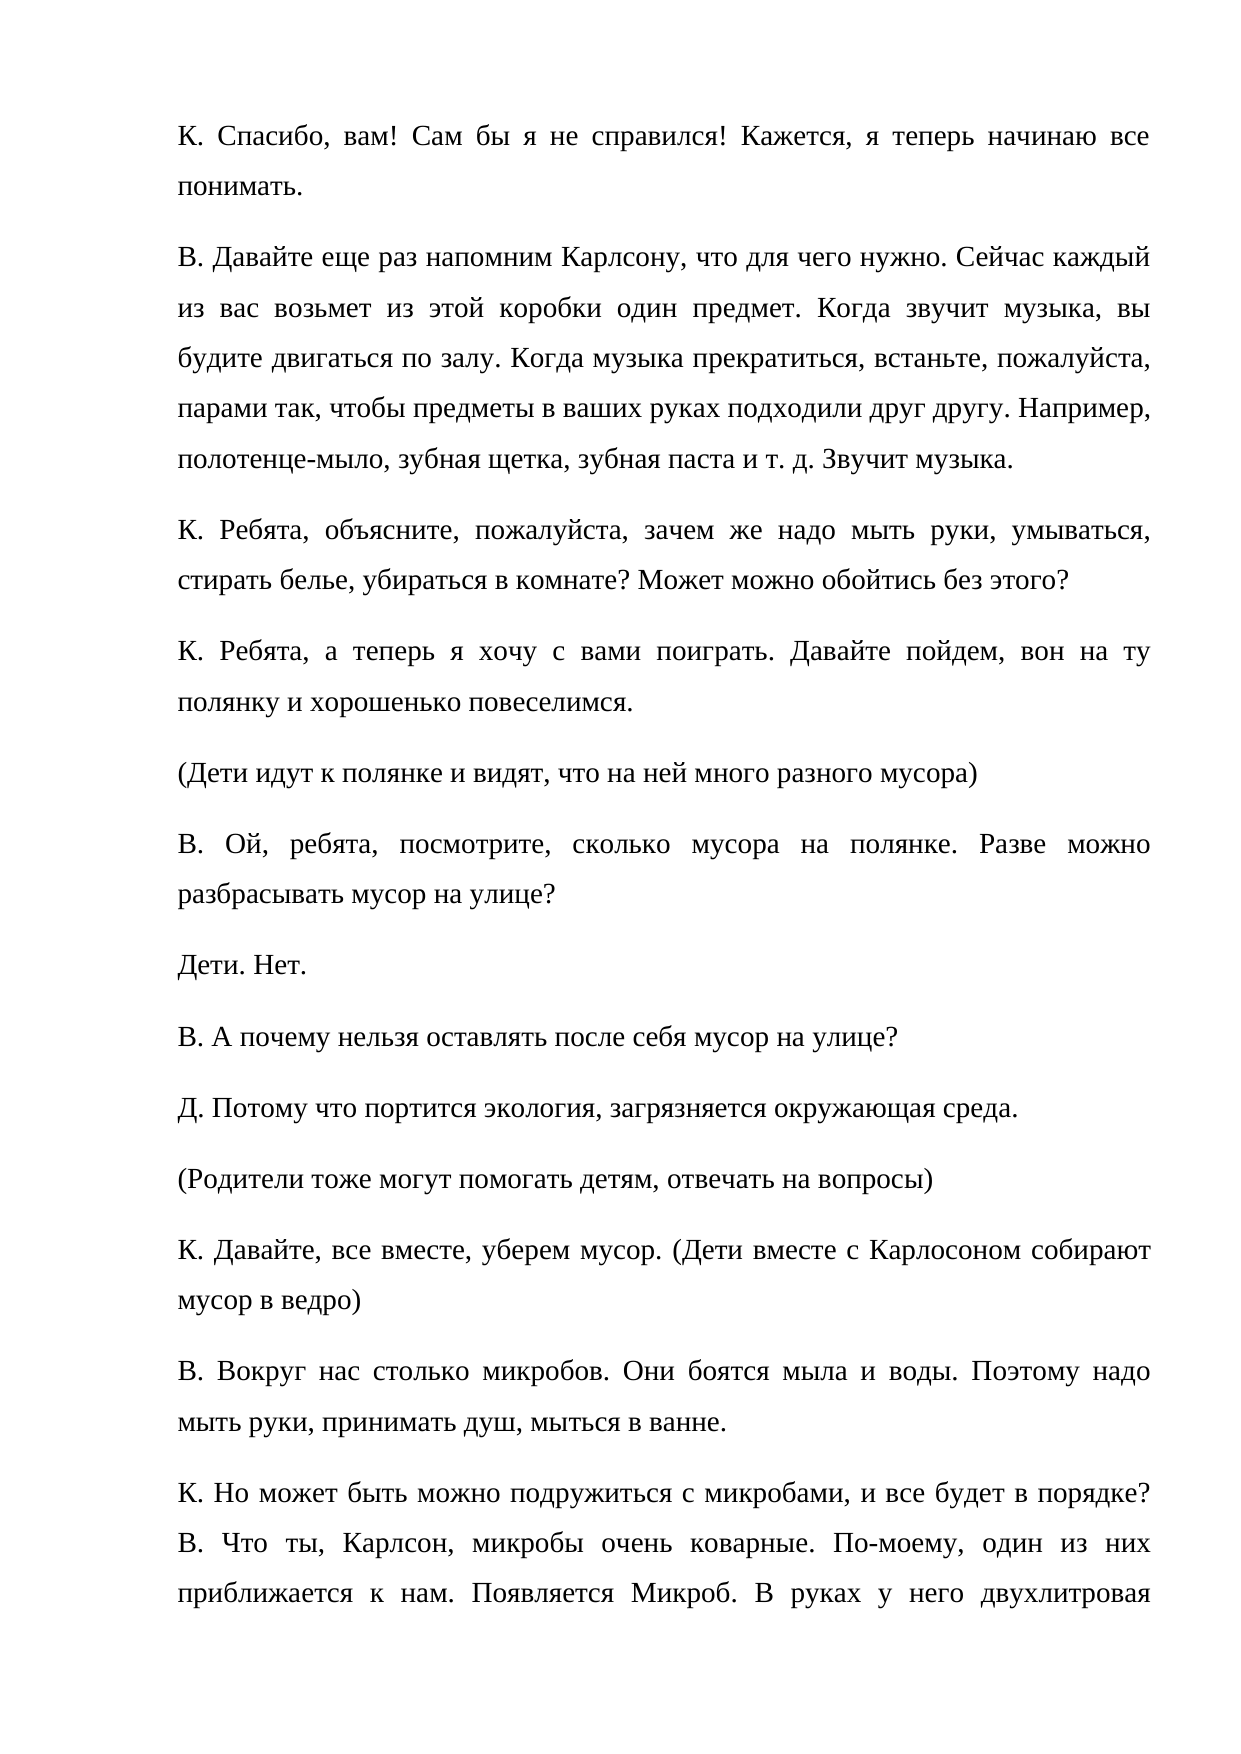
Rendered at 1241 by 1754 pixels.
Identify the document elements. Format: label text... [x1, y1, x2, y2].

text К. Спасибо, вам! Сам бы я не справился! Кажется, я теперь начинаю все понимать. [177, 118, 1152, 202]
text В. А почему нельзя оставлять после себя мусор на улице? [177, 1019, 1152, 1052]
text В. Ой, ребята, посмотрите, сколько мусора на полянке. Разве можно разбрасывать мусор на улице? [177, 826, 1152, 910]
text (Дети идут к полянке и видят, что на ней много разного мусора) [177, 755, 1152, 788]
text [177, 1475, 1152, 1609]
text (Родители тоже могут помогать детям, отвечать на вопросы) [177, 1161, 1152, 1194]
text К. Ребята, а теперь я хочу с вами поиграть. Давайте пойдем, вон на ту полянку и хорошенько повеселимся. [177, 633, 1152, 717]
text К. Давайте, все вместе, уберем мусор. (Дети вместе с Карлосоном собирают мусор в ведро) [177, 1232, 1152, 1316]
text Дети. Нет. [177, 947, 1152, 981]
text К. Ребята, объясните, пожалуйста, зачем же надо мыть руки, умываться, стирать белье, убираться в комнате? Может можно обойтись без этого? [177, 512, 1152, 596]
text В. Давайте еще раз напомним Карлсону, что для чего нужно. Сейчас каждый из вас возьмет из этой коробки один предмет. Когда звучит музыка, вы будите двигаться по залу. Когда музыка прекратиться, встаньте, пожалуйста, парами так, чтобы предметы в ваших руках подходили друг другу. Например, полотенце-мыло, зубная щетка, зубная паста и т. д. Звучит музыка. [177, 239, 1152, 474]
text Д. Потому что портится экология, загрязняется окружающая среда. [177, 1090, 1152, 1123]
text В. Вокруг нас столько микробов. Они боятся мыла и воды. Поэтому надо мыть руки, принимать душ, мыться в ванне. [177, 1353, 1152, 1437]
